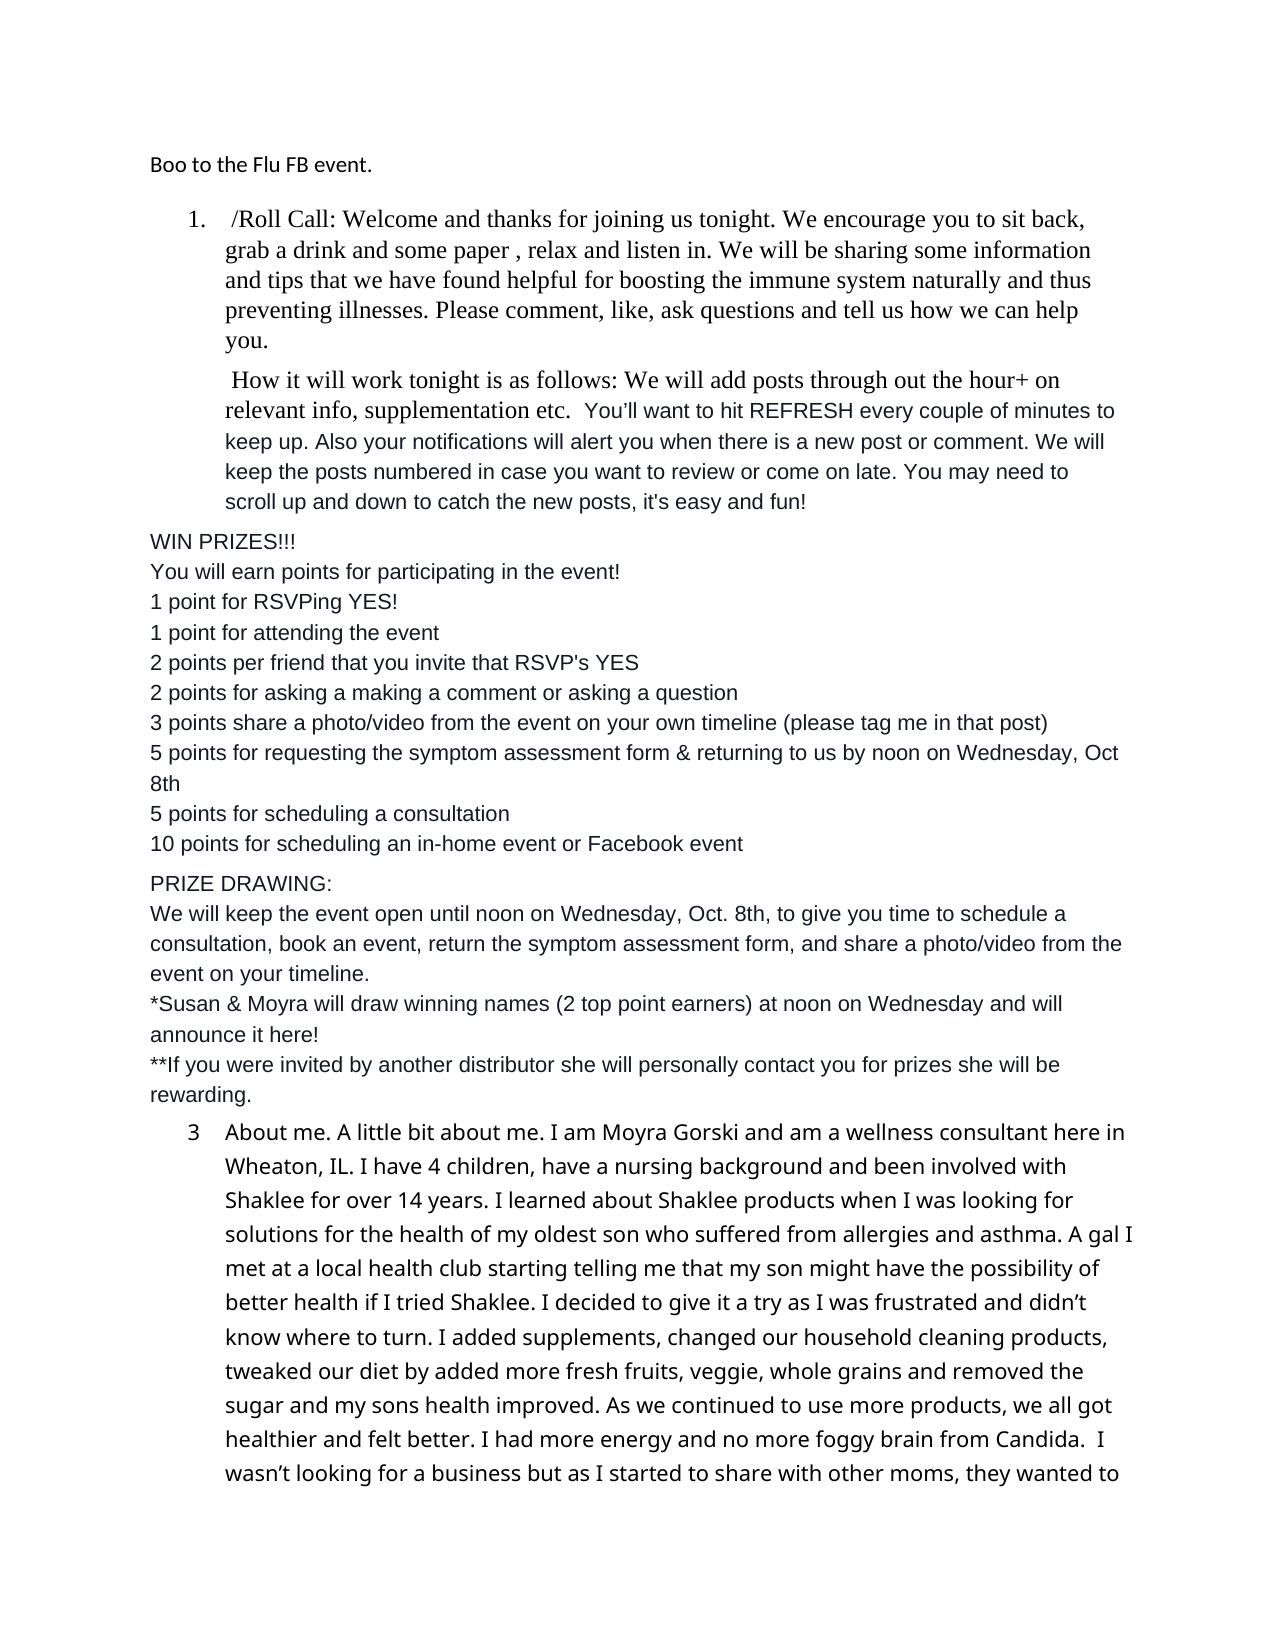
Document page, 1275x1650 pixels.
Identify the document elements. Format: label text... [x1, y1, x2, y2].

list /Roll Call: Welcome and thanks for joining us tonight. We encourage you to sit back, grab a drink and some paper , relax and listen in. We will be sharing some information and tips that we have found helpful for boosting the immune system naturally and thus preventing illnesses. Please comment, like, ask questions and tell us how we can help you. [187, 203, 1125, 354]
text How it will work tonight is as follows: We will add posts through out the hour+ on relevant info, supplementation etc. You’ll want to hit REFRESH every couple of minutes to keep up. Also your notifications will alert you when there is a new post or comment. We will keep the posts numbered in case you want to review or come on late. You may need to scroll up and down to catch the new posts, it's easy and fun! [225, 363, 1125, 514]
text PRIZE DRAWING: We will keep the event open until noon on Wednesday, Oct. 8th, to give you time to schedule a consultation, book an event, return the symptom assessment form, and share a photo/video from the event on your timeline. *Susan & Moyra will draw winning names (2 top point earners) at noon on Wednesday and will announce it here! **If you were invited by another distributor she will personally contact you for prizes she will be rewarding. [150, 866, 1125, 1107]
text Boo to the Flu FB event. [150, 150, 1125, 178]
text WIN PRIZES!!! You will earn points for participating in the event! 1 point for RSVPing YES! 1 point for attending the event 2 points per friend that you invite that RSVP's YES 2 points for asking a making a comment or asking a question 3 points share a photo/video from the event on your own timeline (please tag me in that post) 5 points for requesting the symptom assessment form & returning to us by noon on Wednesday, Oct 8th 5 points for scheduling a consultation 10 points for scheduling an in-home event or Facebook event [150, 524, 1125, 856]
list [187, 1117, 1144, 1488]
